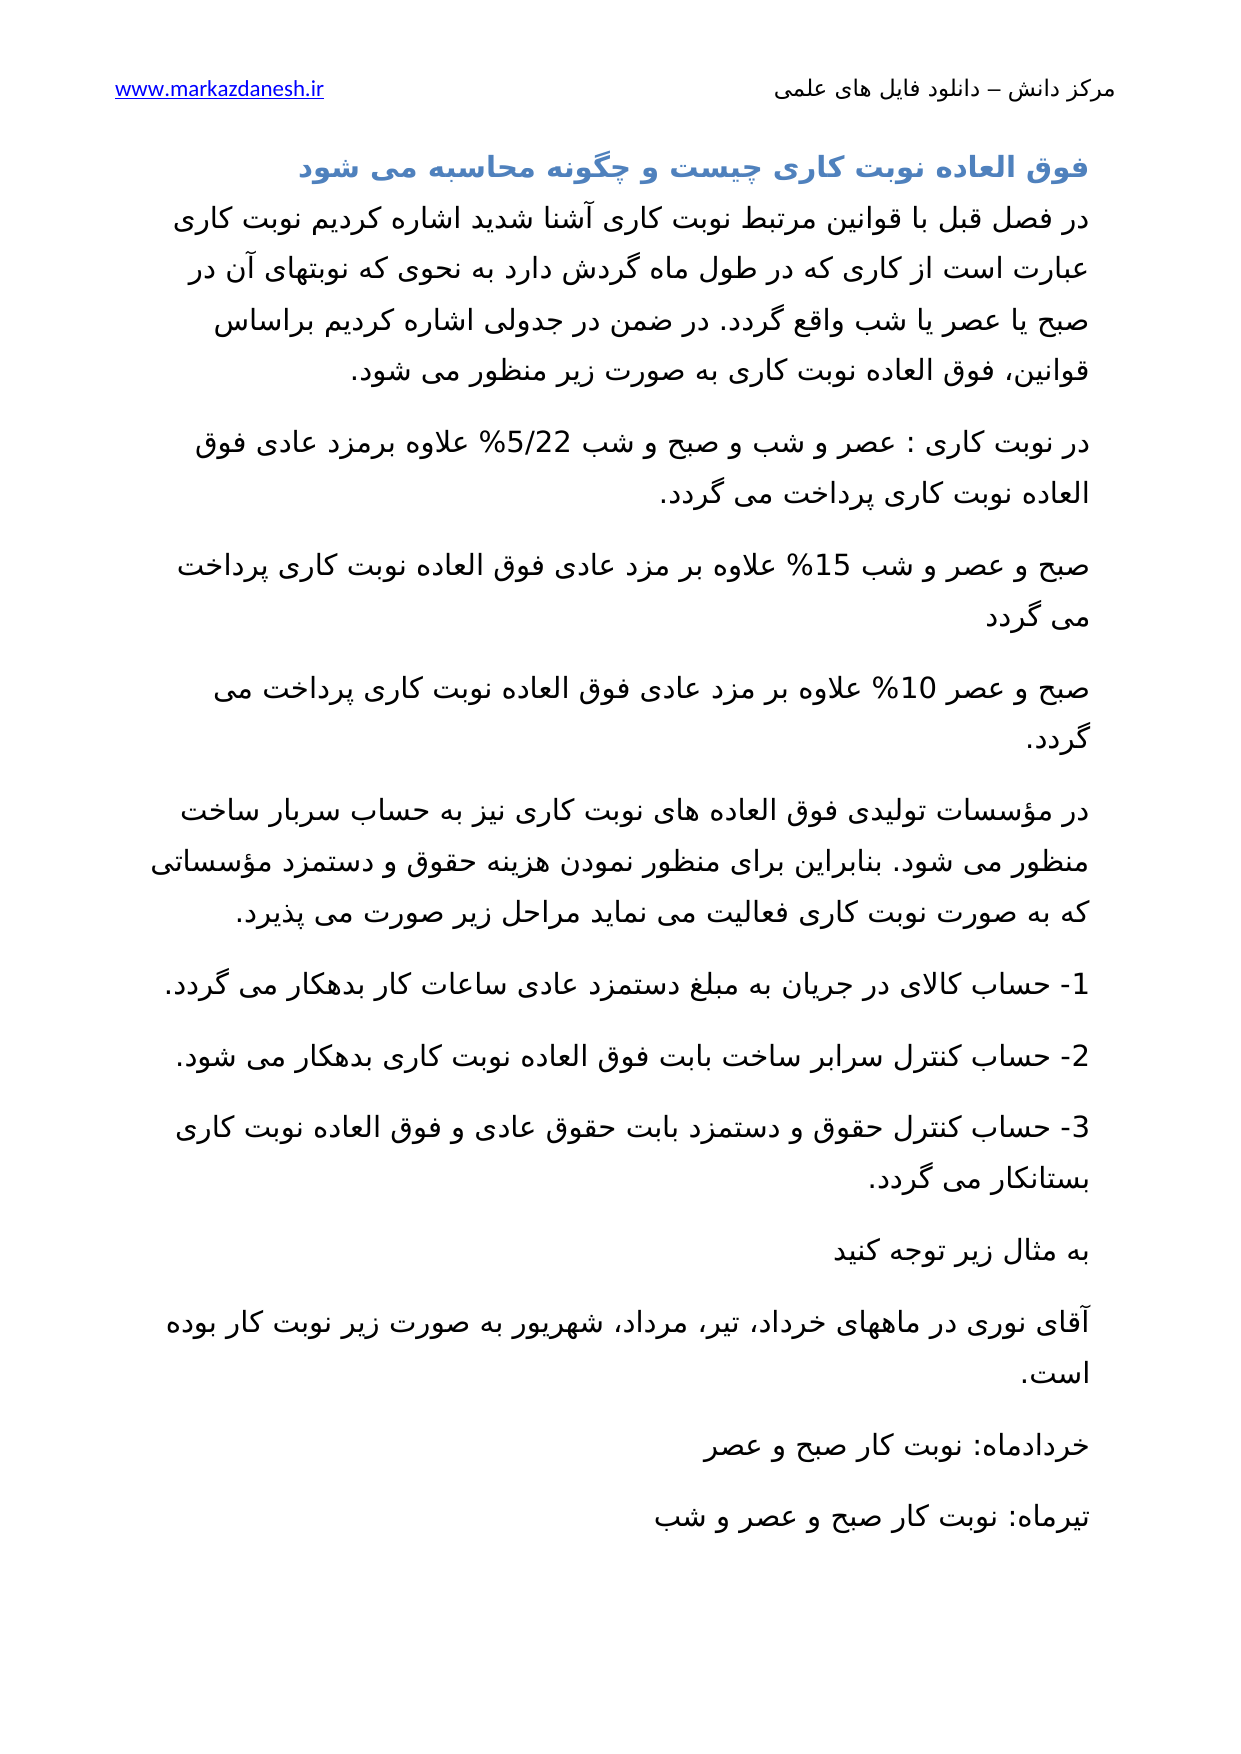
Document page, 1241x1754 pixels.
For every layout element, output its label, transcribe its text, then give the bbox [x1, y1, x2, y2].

text در مؤسسات تولیدی فوق العاده های نوبت کاری نیز به حساب سربار ساخت منظور می شود. بنابراین برای منظور نمودن هزینه حقوق و دستمزد مؤسساتی که به صورت نوبت کاری فعالیت می نماید مراحل زیر صورت می پذیرد. [150, 794, 1090, 929]
text در فصل قبل با قوانین مرتبط نوبت کاری آشنا شدید اشاره کردیم نوبت کاری عبارت است از کاری که در طول ماه گردش دارد به نحوی که نوبتهای آن در صبح یا عصر یا شب واقع گردد. در ضمن در جدولی اشاره کردیم براساس قوانین، فوق العاده نوبت کاری به صورت زیر منظور می شود. [150, 201, 1090, 388]
text 1- حساب کالای در جریان به مبلغ دستمزد عادی ساعات کار بدهکار می گردد. [150, 967, 1090, 1001]
text به مثال زیر توجه کنید [150, 1233, 1090, 1267]
text آقای نوری در ماههای خرداد، تیر، مرداد، شهریور به صورت زیر نوبت کار بوده است. [150, 1305, 1090, 1390]
text خردادماه: نوبت کار صبح و عصر [150, 1428, 1090, 1462]
text 2- حساب کنترل سرابر ساخت بابت فوق العاده نوبت کاری بدهکار می شود. [150, 1039, 1090, 1073]
text در نوبت کاری : عصر و شب و صبح و شب 5/22% علاوه برمزد عادی فوق العاده نوبت کاری پرداخت می گردد. [150, 426, 1090, 510]
text صبح و عصر 10% علاوه بر مزد عادی فوق العاده نوبت کاری پرداخت می گردد. [150, 671, 1090, 756]
text 3- حساب کنترل حقوق و دستمزد بابت حقوق عادی و فوق العاده نوبت کاری بستانکار می گردد. [150, 1111, 1090, 1196]
subtitle فوق العاده نوبت کاری چیست و چگونه محاسبه می شود [150, 150, 1090, 184]
text تیرماه: نوبت کار صبح و عصر و شب [150, 1500, 1090, 1534]
text صبح و عصر و شب 15% علاوه بر مزد عادی فوق العاده نوبت کاری پرداخت می گردد [150, 548, 1090, 633]
